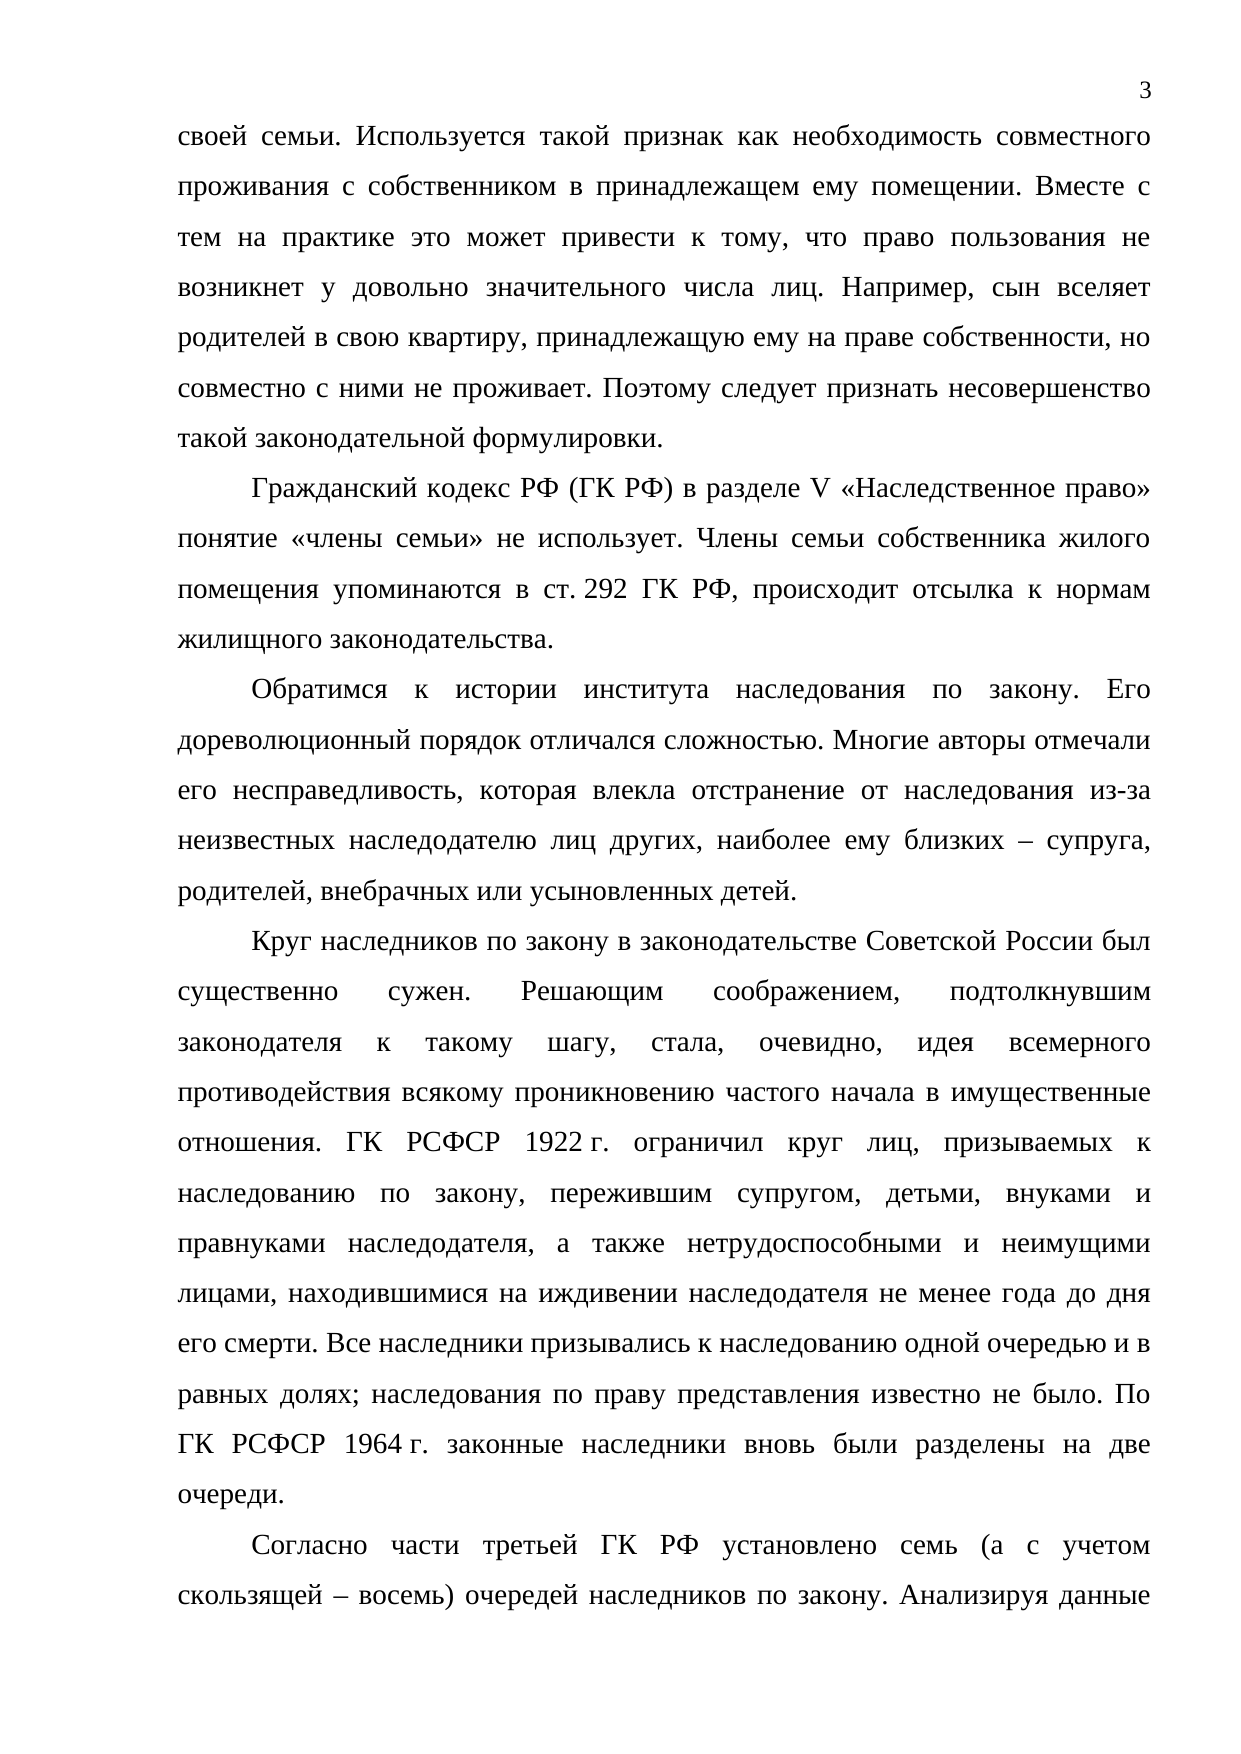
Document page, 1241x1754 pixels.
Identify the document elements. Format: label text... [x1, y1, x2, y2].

text Обратимся к истории института наследования по закону. Его дореволюционный порядок отличался сложностью. Многие авторы отмечали его несправедливость, которая влекла отстранение от наследования из-за неизвестных наследодателю лиц других, наиболее ему близких – супруга, родителей, внебрачных или усыновленных детей. [177, 672, 1152, 906]
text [177, 118, 1152, 453]
text Круг наследников по закону в законодательстве Советской России был существенно сужен. Решающим соображением, подтолкнувшим законодателя к такому шагу, стала, очевидно, идея всемерного противодействия всякому проникновению частого начала в имущественные отношения. ГК РСФСР 1922 г. ограничил круг лиц, призываемых к наследованию по закону, пережившим супругом, детьми, внуками и правнуками наследодателя, а также нетрудоспособными и неимущими лицами, находившимися на иждивении наследодателя не менее года до дня его смерти. Все наследники призывались к наследованию одной очередью и в равных долях; наследования по праву представления известно не было. По ГК РСФСР 1964 г. законные наследники вновь были разделены на две очереди. [177, 923, 1152, 1510]
text Гражданский кодекс РФ (ГК РФ) в разделе V «Наследственное право» понятие «члены семьи» не использует. Члены семьи собственника жилого помещения упоминаются в ст. 292 ГК РФ, происходит отсылка к нормам жилищного законодательства. [177, 470, 1152, 655]
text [177, 1527, 1152, 1611]
